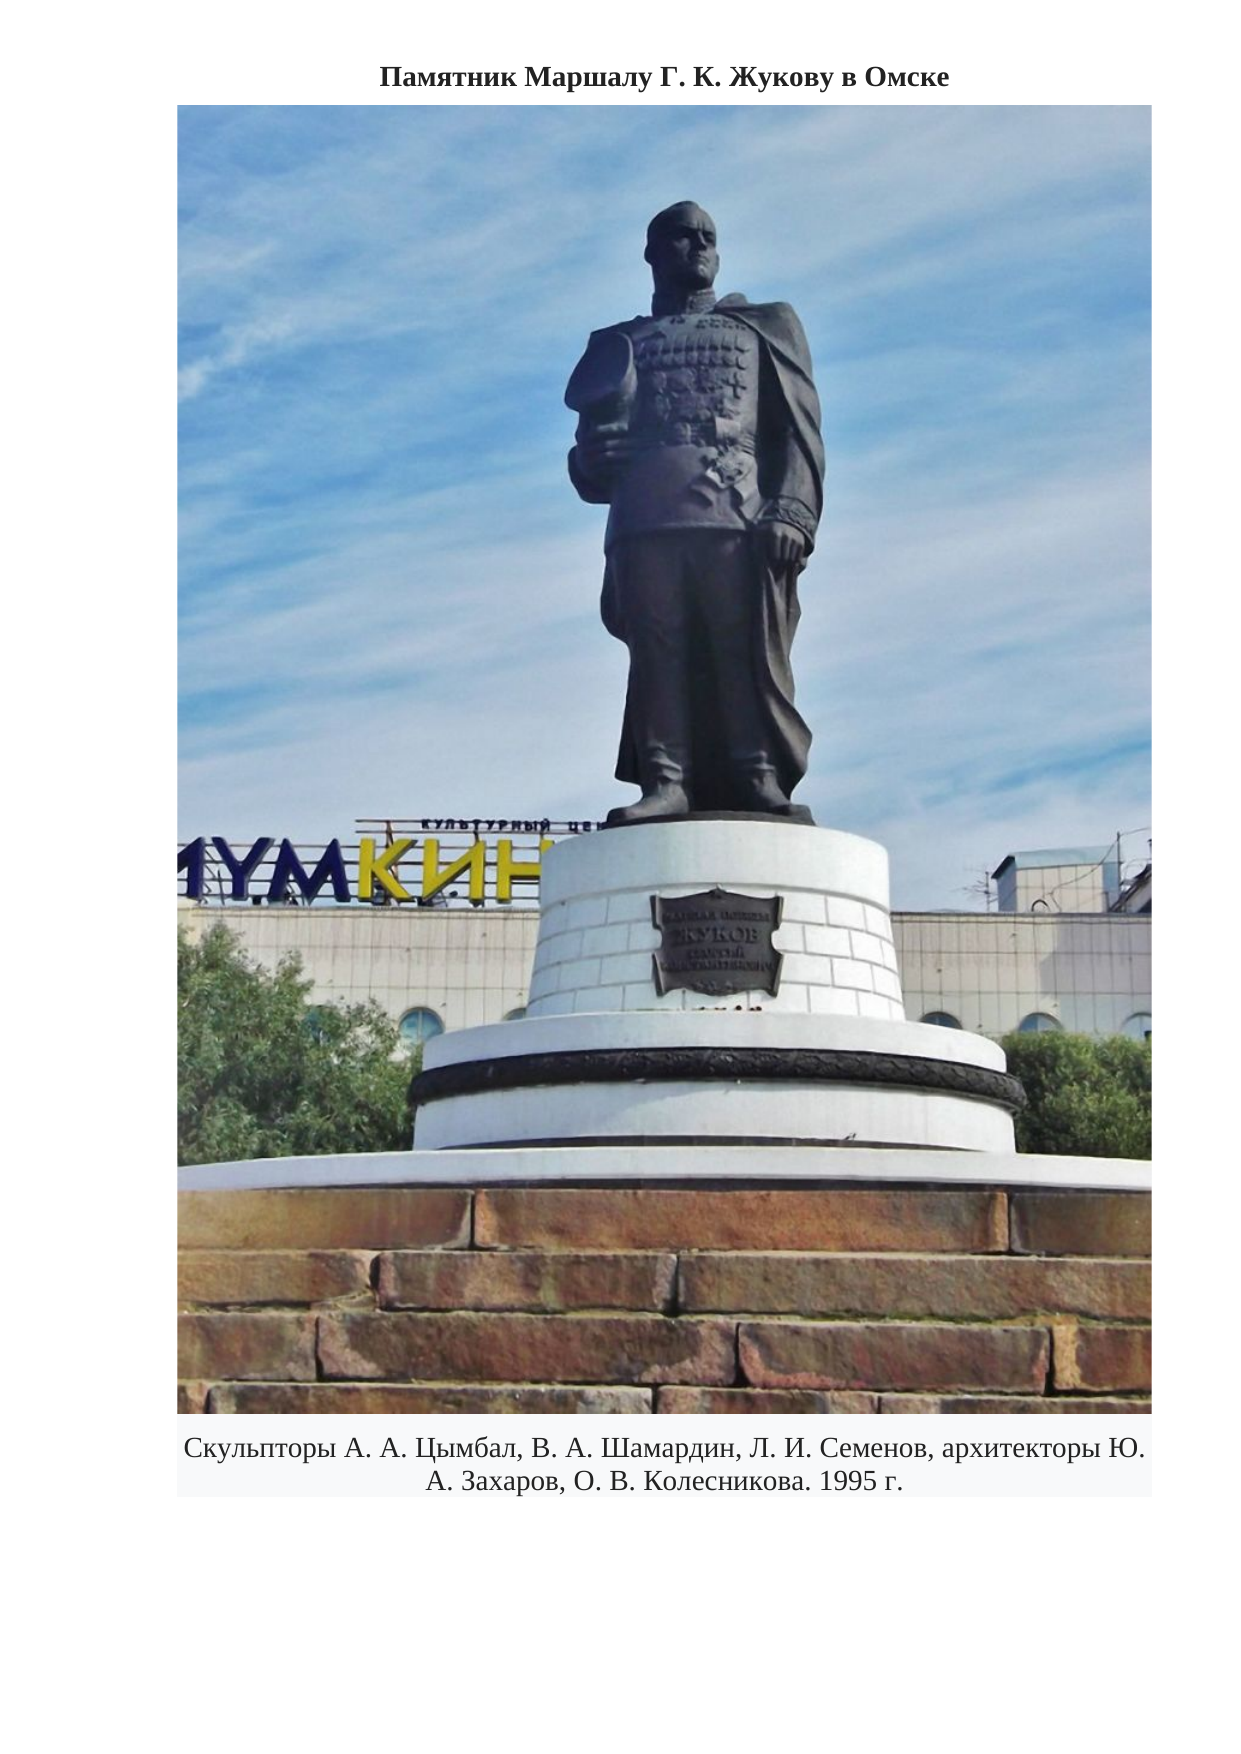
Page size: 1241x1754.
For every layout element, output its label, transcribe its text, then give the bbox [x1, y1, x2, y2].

picture [177, 105, 1152, 1414]
text Скульпторы А. А. Цымбал, В. А. Шамардин, Л. И. Семенов, архитекторы Ю. А. Захаров, О. В. Колесникова. 1995 г. [177, 1430, 1152, 1497]
text Памятник Маршалу Г. К. Жукову в Омске [177, 59, 1152, 93]
